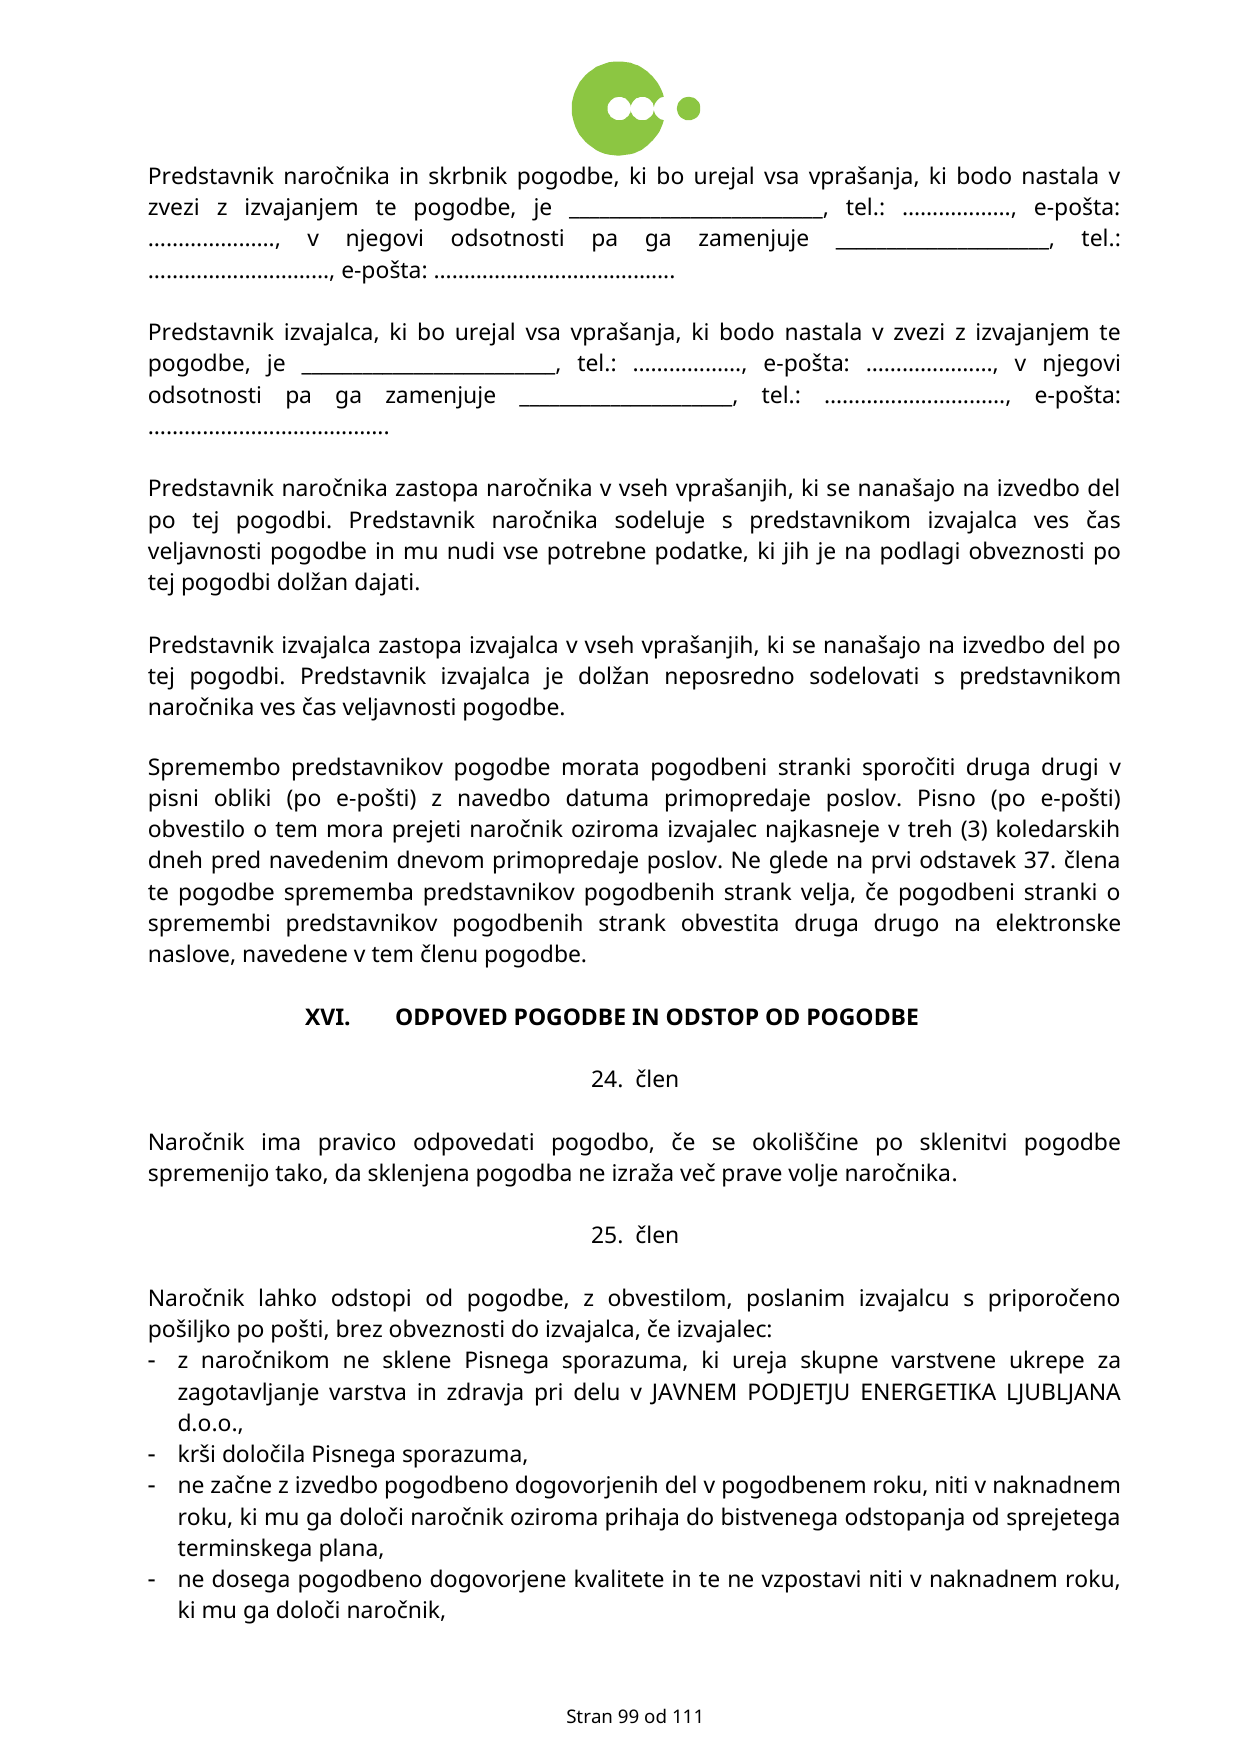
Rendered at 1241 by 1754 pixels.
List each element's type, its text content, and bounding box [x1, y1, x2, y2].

text Predstavnik naročnika in skrbnik pogodbe, ki bo urejal vsa vprašanja, ki bodo nastala v zvezi z izvajanjem te pogodbe, je _________________________, tel.: ………………, e-pošta: …………………, v njegovi odsotnosti pa ga zamenjuje _____________________, tel.: …………………………, e-pošta: …………………………………. [148, 160, 1122, 285]
list člen [148, 1063, 1122, 1094]
list ODPOVED POGODBE IN ODSTOP OD POGODBE [148, 1000, 1122, 1032]
list z naročnikom ne sklene Pisnega sporazuma, ki ureja skupne varstvene ukrepe za zagotavljanje varstva in zdravja pri delu v JAVNEM PODJETJU ENERGETIKA LJUBLJANA d.o.o., [148, 1344, 1122, 1438]
text Predstavnik naročnika zastopa naročnika v vseh vprašanjih, ki se nanašajo na izvedbo del po tej pogodbi. Predstavnik naročnika sodeluje s predstavnikom izvajalca ves čas veljavnosti pogodbe in mu nudi vse potrebne podatke, ki jih je na podlagi obveznosti po tej pogodbi dolžan dajati. [148, 472, 1122, 597]
text Predstavnik izvajalca, ki bo urejal vsa vprašanja, ki bodo nastala v zvezi z izvajanjem te pogodbe, je _________________________, tel.: ………………, e-pošta: …………………, v njegovi odsotnosti pa ga zamenjuje _____________________, tel.: …………………………, e-pošta: …………………………………. [148, 316, 1122, 441]
list člen [148, 1219, 1122, 1250]
list ne dosega pogodbeno dogovorjene kvalitete in te ne vzpostavi niti v naknadnem roku, ki mu ga določi naročnik, [148, 1563, 1122, 1625]
list ne začne z izvedbo pogodbeno dogovorjenih del v pogodbenem roku, niti v naknadnem roku, ki mu ga določi naročnik oziroma prihaja do bistvenega odstopanja od sprejetega terminskega plana, [148, 1469, 1122, 1563]
text Spremembo predstavnikov pogodbe morata pogodbeni stranki sporočiti druga drugi v pisni obliki (po e-pošti) z navedbo datuma primopredaje poslov. Pisno (po e-pošti) obvestilo o tem mora prejeti naročnik oziroma izvajalec najkasneje v treh (3) koledarskih dneh pred navedenim dnevom primopredaje poslov. Ne glede na prvi odstavek 37. člena te pogodbe sprememba predstavnikov pogodbenih strank velja, če pogodbeni stranki o spremembi predstavnikov pogodbenih strank obvestita druga drugo na elektronske naslove, navedene v tem členu pogodbe. [148, 750, 1122, 969]
list krši določila Pisnega sporazuma, [148, 1438, 1122, 1469]
text Naročnik lahko odstopi od pogodbe, z obvestilom, poslanim izvajalcu s priporočeno pošiljko po pošti, brez obveznosti do izvajalca, če izvajalec: [148, 1282, 1122, 1344]
text Predstavnik izvajalca zastopa izvajalca v vseh vprašanjih, ki se nanašajo na izvedbo del po tej pogodbi. Predstavnik izvajalca je dolžan neposredno sodelovati s predstavnikom naročnika ves čas veljavnosti pogodbe. [148, 629, 1122, 722]
text Naročnik ima pravico odpovedati pogodbo, če se okoliščine po sklenitvi pogodbe spremenijo tako, da sklenjena pogodba ne izraža več prave volje naročnika. [148, 1125, 1122, 1188]
